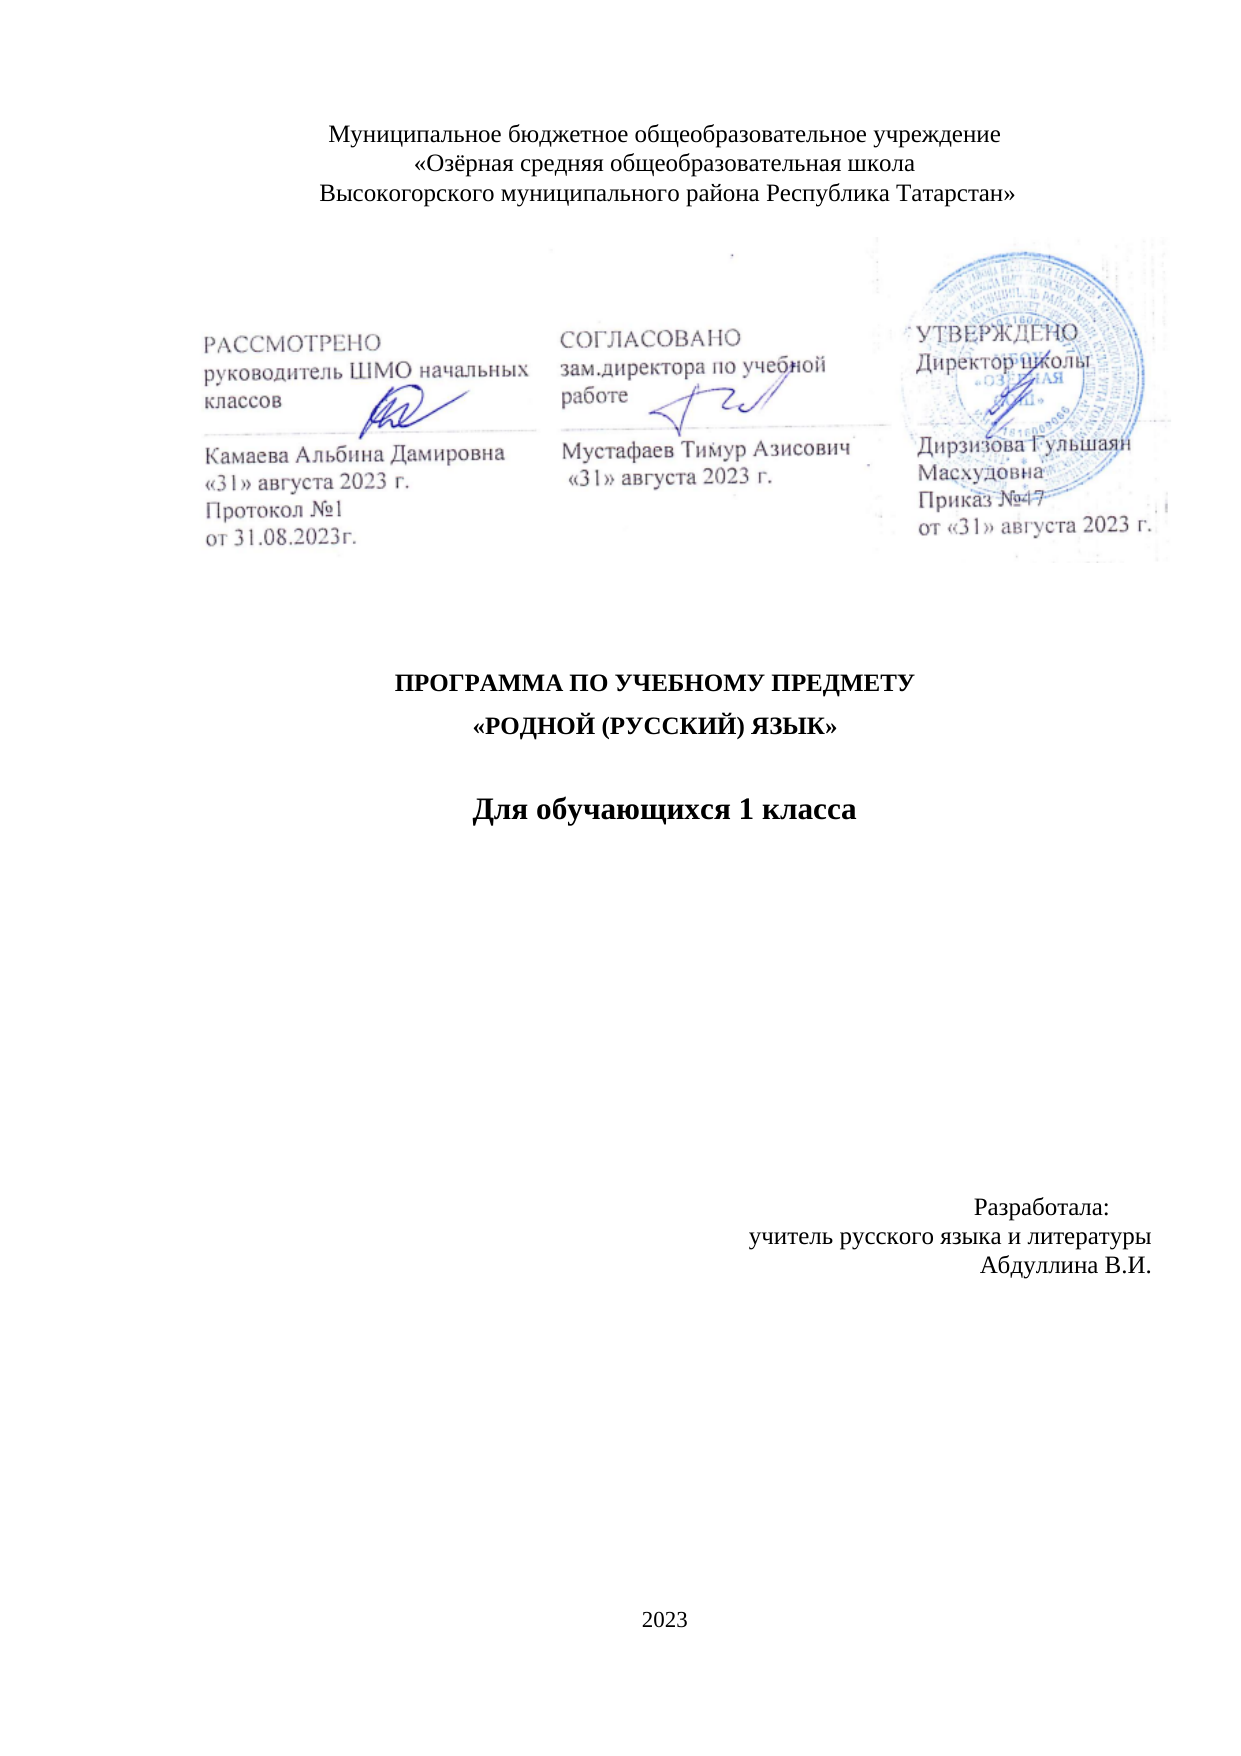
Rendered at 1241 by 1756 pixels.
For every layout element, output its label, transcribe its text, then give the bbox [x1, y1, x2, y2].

text учитель русского языка и литературы [177, 1221, 1152, 1250]
text Высокогорского муниципального района Республика Татарстан» [177, 178, 1152, 207]
text Для обучающихся 1 класса [177, 790, 1152, 826]
text Муниципальное бюджетное общеобразовательное учреждение [177, 119, 1152, 148]
text «РОДНОЙ (РУССКИЙ) ЯЗЫК» [210, 711, 1100, 740]
text «Озёрная средняя общеобразовательная школа [177, 148, 1152, 177]
text ПРОГРАММА ПО УЧЕБНОМУ ПРЕДМЕТУ [210, 668, 1100, 697]
text 2023 [177, 1606, 1152, 1632]
text Разработала: [177, 1192, 1109, 1221]
text Абдуллина В.И. [177, 1250, 1152, 1279]
picture [177, 237, 1172, 563]
